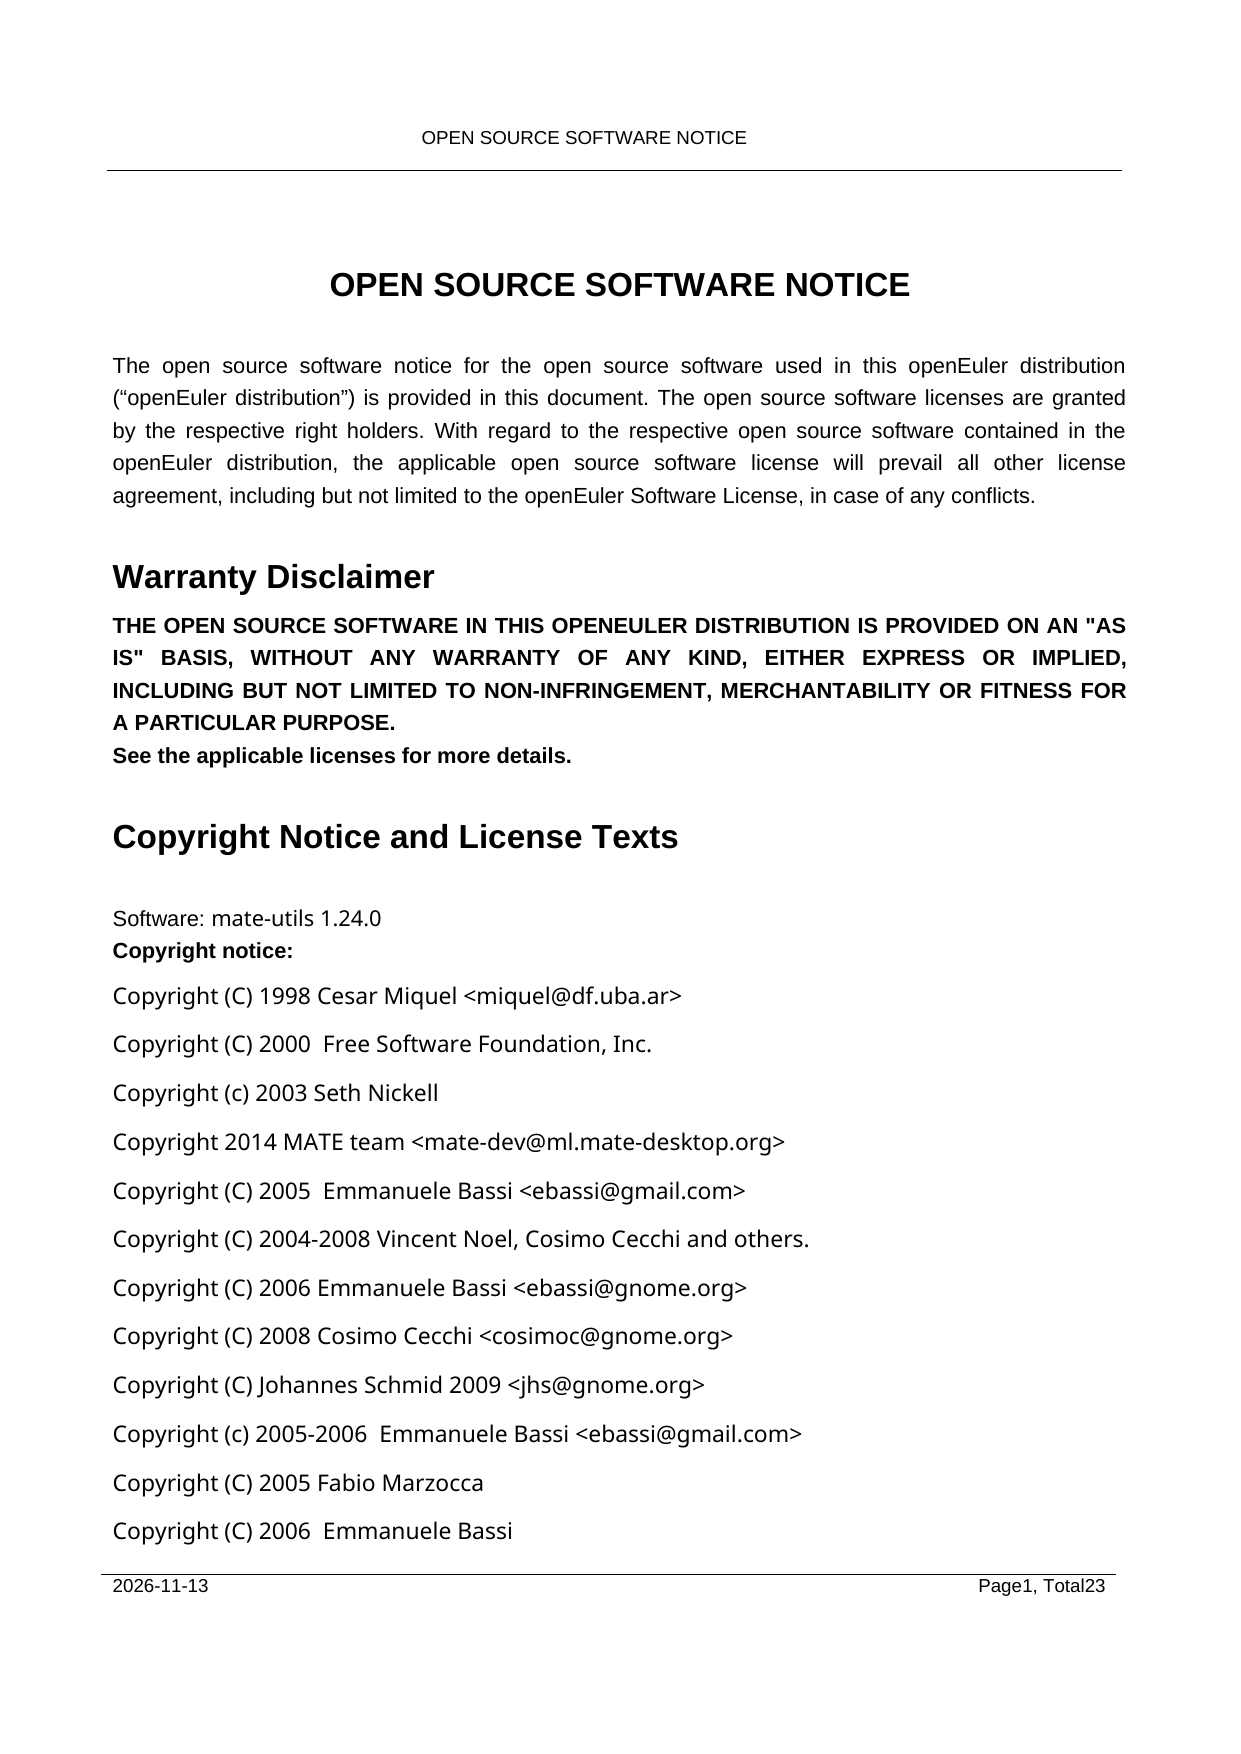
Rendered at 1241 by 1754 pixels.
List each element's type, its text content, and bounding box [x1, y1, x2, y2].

text The open source software notice for the open source software used in this openEuler distribution (“openEuler distribution”) is provided in this document. The open source software licenses are granted by the respective right holders. With regard to the respective open source software contained in the openEuler distribution, the applicable open source software license will prevail all other license agreement, including but not limited to the openEuler Software License, in case of any conflicts. [112, 349, 1128, 511]
text Software: mate-utils 1.24.0 [112, 901, 1128, 934]
text Copyright notice: [112, 934, 1128, 966]
text Warranty Disclaimer [112, 544, 1128, 609]
text Copyright Notice and License Texts [112, 804, 1128, 869]
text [112, 1271, 1128, 1547]
text OPEN SOURCE SOFTWARE NOTICE [112, 251, 1128, 316]
text THE OPEN SOURCE SOFTWARE IN THIS OPENEULER DISTRIBUTION IS PROVIDED ON AN "AS IS" BASIS, WITHOUT ANY WARRANTY OF ANY KIND, EITHER EXPRESS OR IMPLIED, INCLUDING BUT NOT LIMITED TO NON-INFRINGEMENT, MERCHANTABILITY OR FITNESS FOR A PARTICULAR PURPOSE. See the applicable licenses for more details. [112, 609, 1128, 771]
text Copyright (C) 1998 Cesar Miquel <miquel@df.uba.ar> Copyright (C) 2000 Free Software Foundation, Inc. Copyright (c) 2003 Seth Nickell Copyright 2014 MATE team <mate-dev@ml.mate-desktop.org> Copyright (C) 2005 Emmanuele Bassi <ebassi@gmail.com> Copyright (C) 2004-2008 Vincent Noel, Cosimo Cecchi and others. [112, 979, 1128, 1255]
